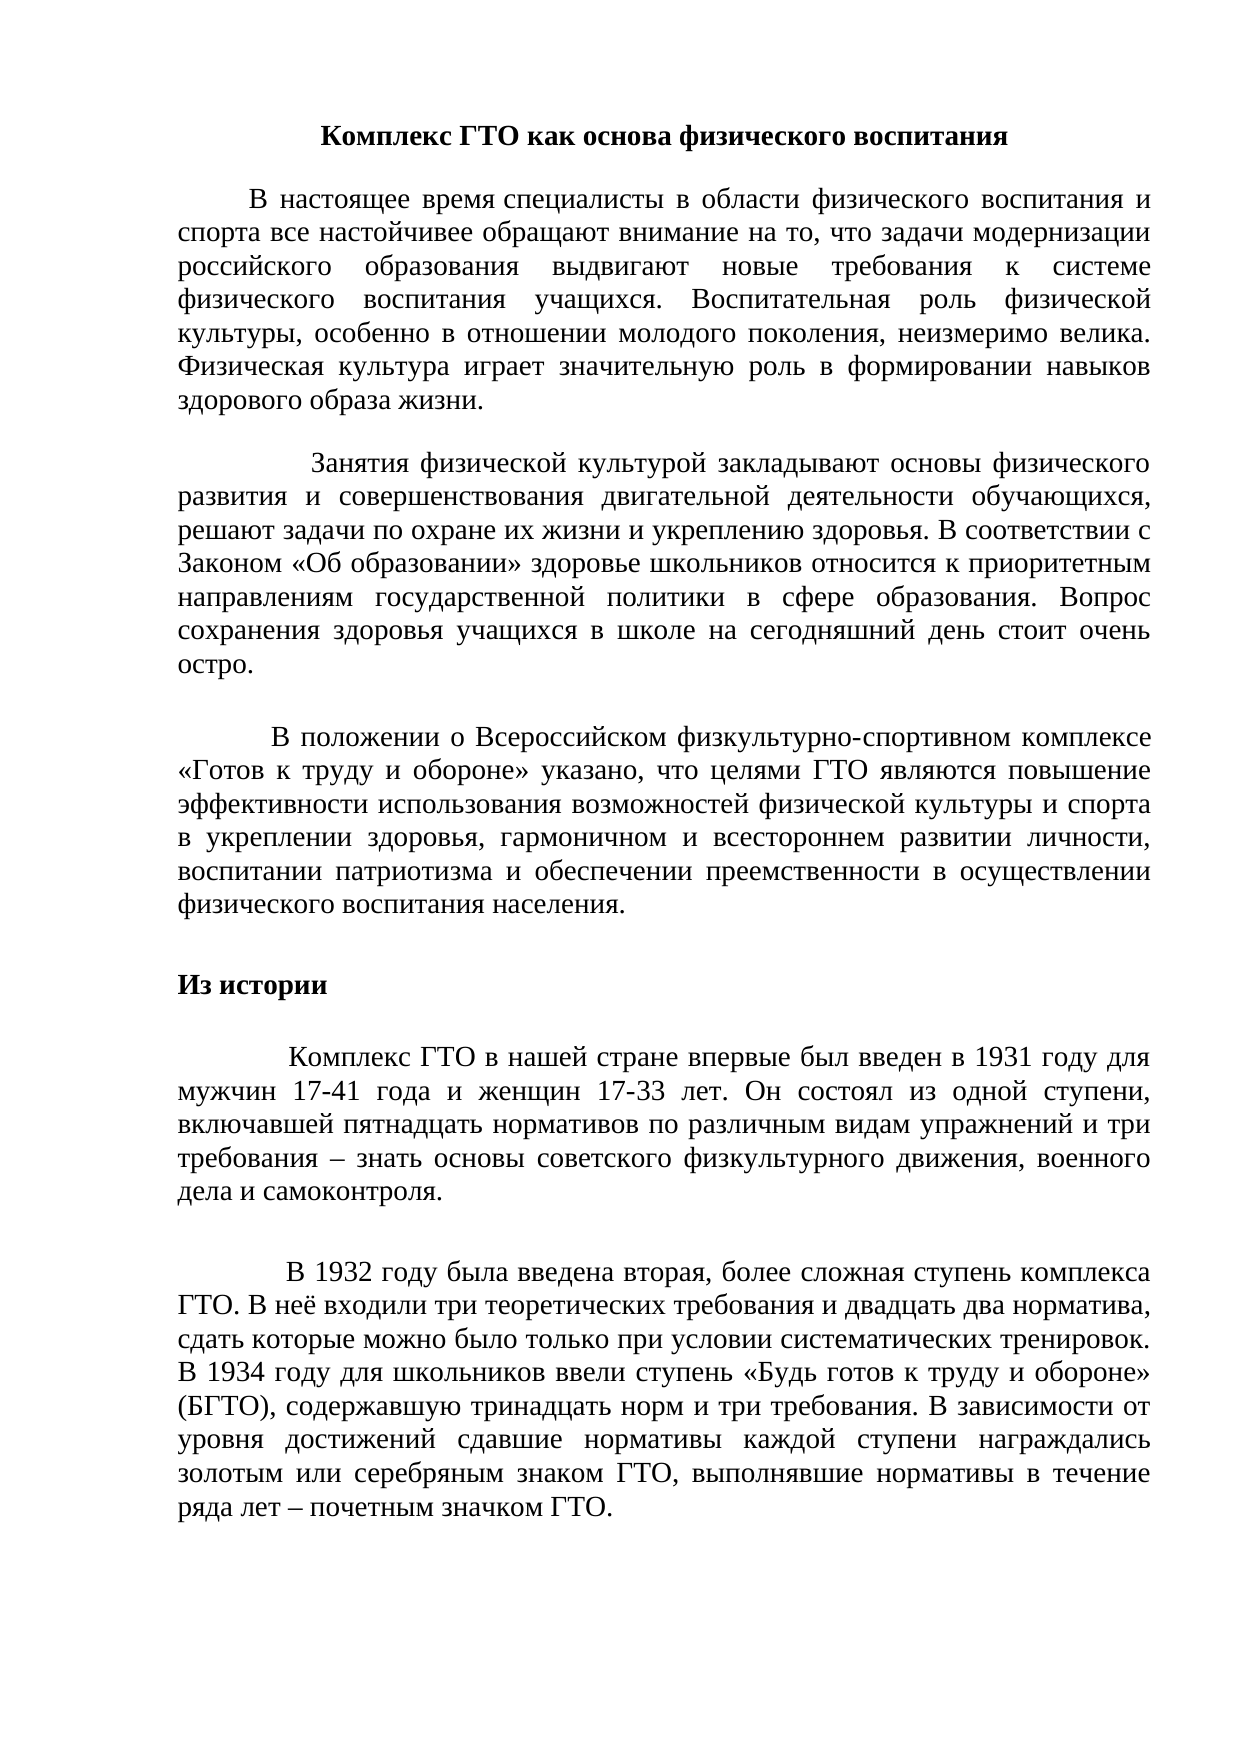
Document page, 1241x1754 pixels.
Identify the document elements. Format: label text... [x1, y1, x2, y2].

text В положении о Всероссийском физкультурно-спортивном комплексе «Готов к труду и обороне» указано, что целями ГТО являются повышение эффективности использования возможностей физической культуры и спорта в укреплении здоровья, гармоничном и всестороннем развитии личности, воспитании патриотизма и обеспечении преемственности в осуществлении физического воспитания населения. [177, 719, 1152, 920]
text В настоящее время специалисты в области физического воспитания и спорта все настойчивее обращают внимание на то, что задачи модернизации российского образования выдвигают новые требования к системе физического воспитания учащихся. Воспитательная роль физической культуры, особенно в отношении молодого поколения, неизмеримо велика. Физическая культура играет значительную роль в формировании навыков здорового образа жизни. [177, 181, 1152, 416]
text Занятия физической культурой закладывают основы физического развития и совершенствования двигательной деятельности обучающихся, решают задачи по охране их жизни и укреплению здоровья. В соответствии с Законом «Об образовании» здоровье школьников относится к приоритетным направлениям государственной политики в сфере образования. Вопрос сохранения здоровья учащихся в школе на сегодняшний день стоит очень остро. [177, 445, 1152, 679]
text В 1932 году была введена вторая, более сложная ступень комплекса ГТО. В неё входили три теоретических требования и двадцать два норматива, сдать которые можно было только при условии систематических тренировок. В 1934 году для школьников ввели ступень «Будь готов к труду и обороне» (БГТО), содержавшую тринадцать норм и три требования. В зависимости от уровня достижений сдавшие нормативы каждой ступени награждались золотым или серебряным знаком ГТО, выполнявшие нормативы в течение ряда лет – почетным значком ГТО. [177, 1254, 1152, 1522]
text Комплекс ГТО как основа физического воспитания [177, 118, 1152, 152]
text Комплекс ГТО в нашей стране впервые был введен в 1931 году для мужчин 17-41 года и женщин 17-33 лет. Он состоял из одной ступени, включавшей пятнадцать нормативов по различным видам упражнений и три требования – знать основы советского физкультурного движения, военного дела и самоконтроля. [177, 1039, 1152, 1207]
text Из истории [177, 967, 1152, 1000]
